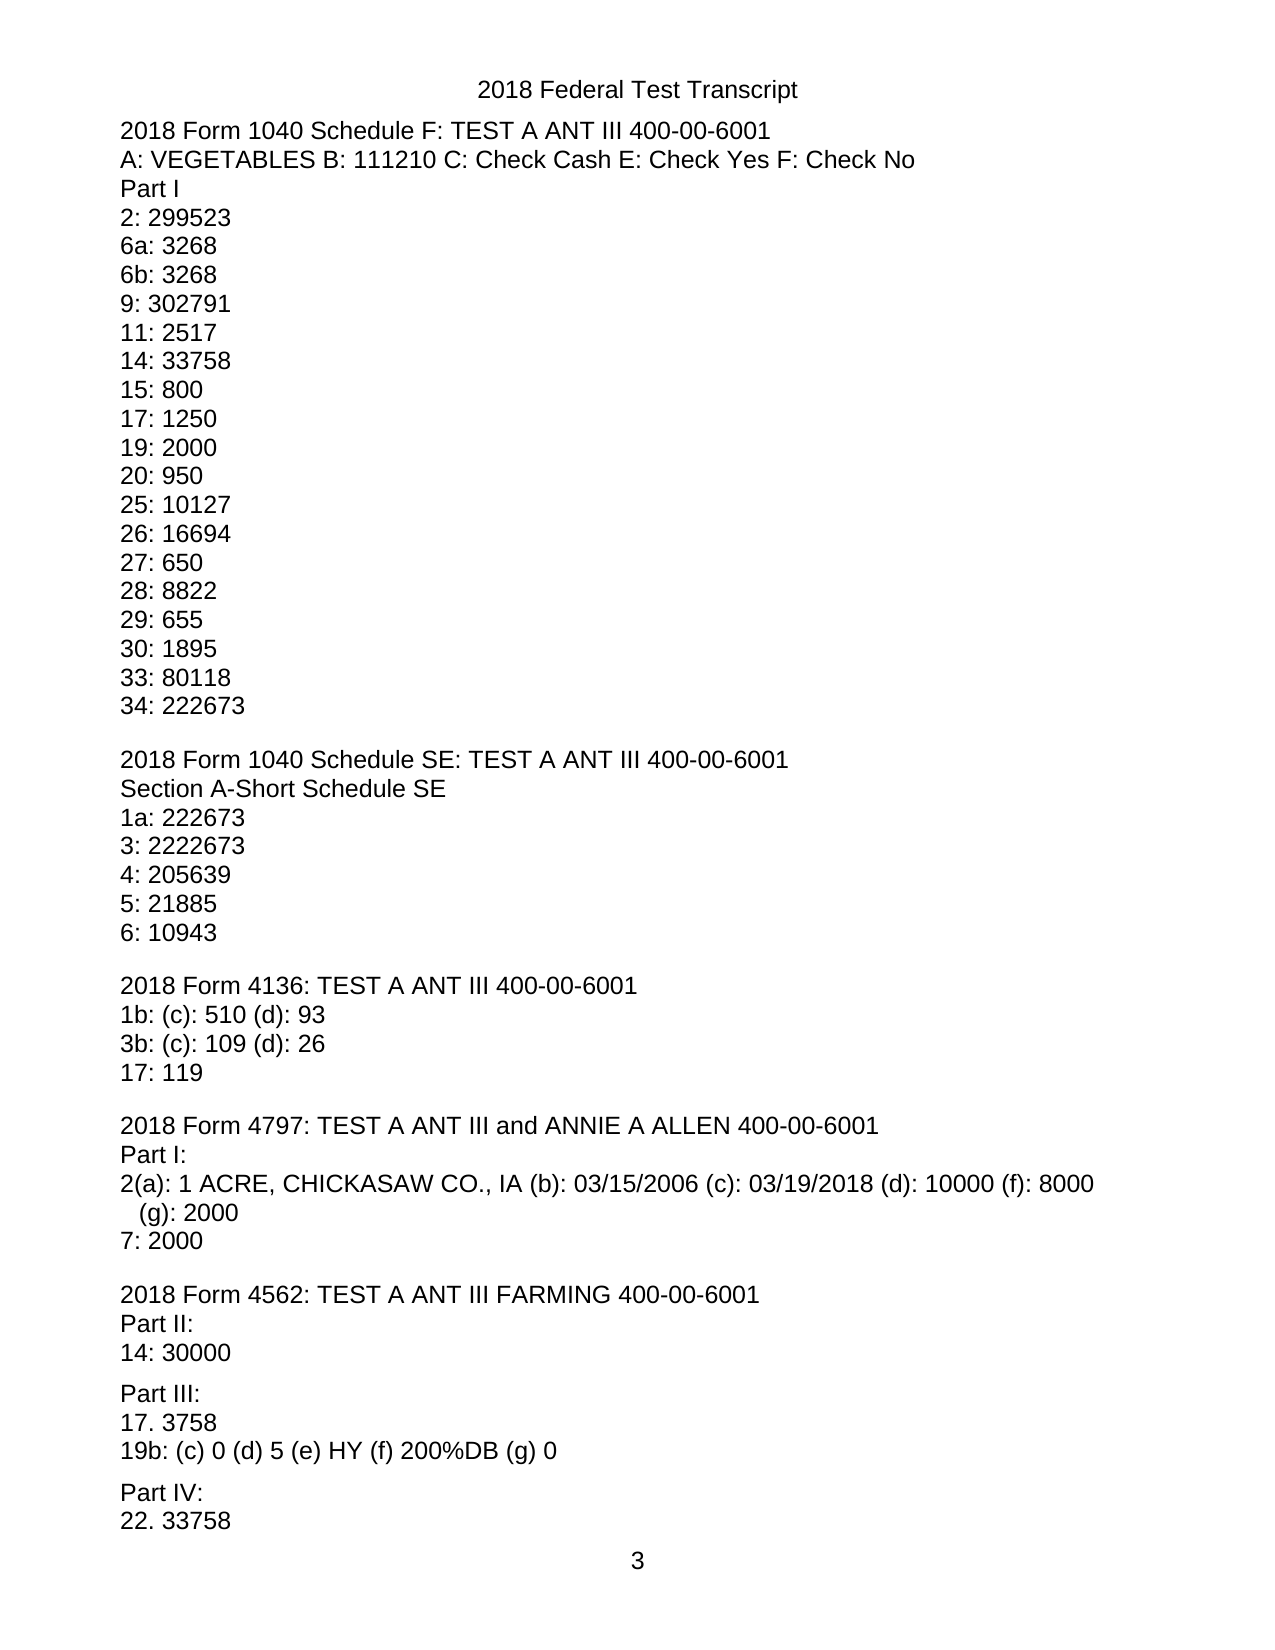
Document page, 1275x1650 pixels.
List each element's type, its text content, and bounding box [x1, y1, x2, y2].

text 19: 2000 [120, 432, 1155, 461]
text 27: 650 [120, 547, 1155, 576]
text 4: 205639 [120, 860, 1155, 889]
text 7: 2000 [120, 1226, 1155, 1255]
text 2018 Form 4136: TEST A ANT III 400-00-6001 [120, 971, 1155, 1000]
text 5: 21885 [120, 889, 1155, 917]
text Part I [120, 174, 1155, 202]
text Part III: [120, 1379, 1155, 1407]
text 20: 950 [120, 461, 1155, 490]
text 22. 33758 [120, 1506, 1155, 1535]
text Part IV: [120, 1477, 1155, 1506]
text 28: 8822 [120, 576, 1155, 605]
text 25: 10127 [120, 490, 1155, 519]
text Section A-Short Schedule SE [120, 774, 1155, 802]
text 2: 299523 [120, 202, 1155, 231]
text 2018 Form 4562: TEST A ANT III FARMING 400-00-6001 [120, 1280, 1155, 1309]
text 19b: (c) 0 (d) 5 (e) HY (f) 200%DB (g) 0 [120, 1436, 1155, 1465]
text 2018 Form 1040 Schedule SE: TEST A ANT III 400-00-6001 [120, 745, 1155, 774]
text 3b: (c): 109 (d): 26 [120, 1029, 1155, 1057]
text 9: 302791 [120, 289, 1155, 317]
text 29: 655 [120, 605, 1155, 634]
text 17. 3758 [120, 1407, 1155, 1436]
text 30: 1895 [120, 634, 1155, 662]
text 26: 16694 [120, 519, 1155, 547]
text Part I: [120, 1140, 1155, 1169]
text 3: 2222673 [120, 831, 1155, 860]
text 1a: 222673 [120, 802, 1155, 831]
text 2(a): 1 ACRE, CHICKASAW CO., IA (b): 03/15/2006 (c): 03/19/2018 (d): 10000 (f): 8000 [120, 1169, 1155, 1197]
text 15: 800 [120, 375, 1155, 404]
text 34: 222673 [120, 691, 1155, 720]
text 6: 10943 [120, 917, 1155, 946]
text A: VEGETABLES B: 111210 C: Check Cash E: Check Yes F: Check No [120, 145, 1155, 174]
text 17: 119 [120, 1057, 1155, 1086]
text 14: 30000 [120, 1337, 1155, 1366]
text 6b: 3268 [120, 260, 1155, 289]
text 17: 1250 [120, 404, 1155, 432]
text 33: 80118 [120, 662, 1155, 691]
text 1b: (c): 510 (d): 93 [120, 1000, 1155, 1029]
text 6a: 3268 [120, 231, 1155, 260]
text 11: 2517 [120, 317, 1155, 346]
text 2018 Form 1040 Schedule F: TEST A ANT III 400-00-6001 [120, 116, 1155, 145]
text (g): 2000 [120, 1197, 1155, 1226]
text 14: 33758 [120, 346, 1155, 375]
text 2018 Form 4797: TEST A ANT III and ANNIE A ALLEN 400-00-6001 [120, 1111, 1155, 1140]
text Part II: [120, 1309, 1155, 1337]
